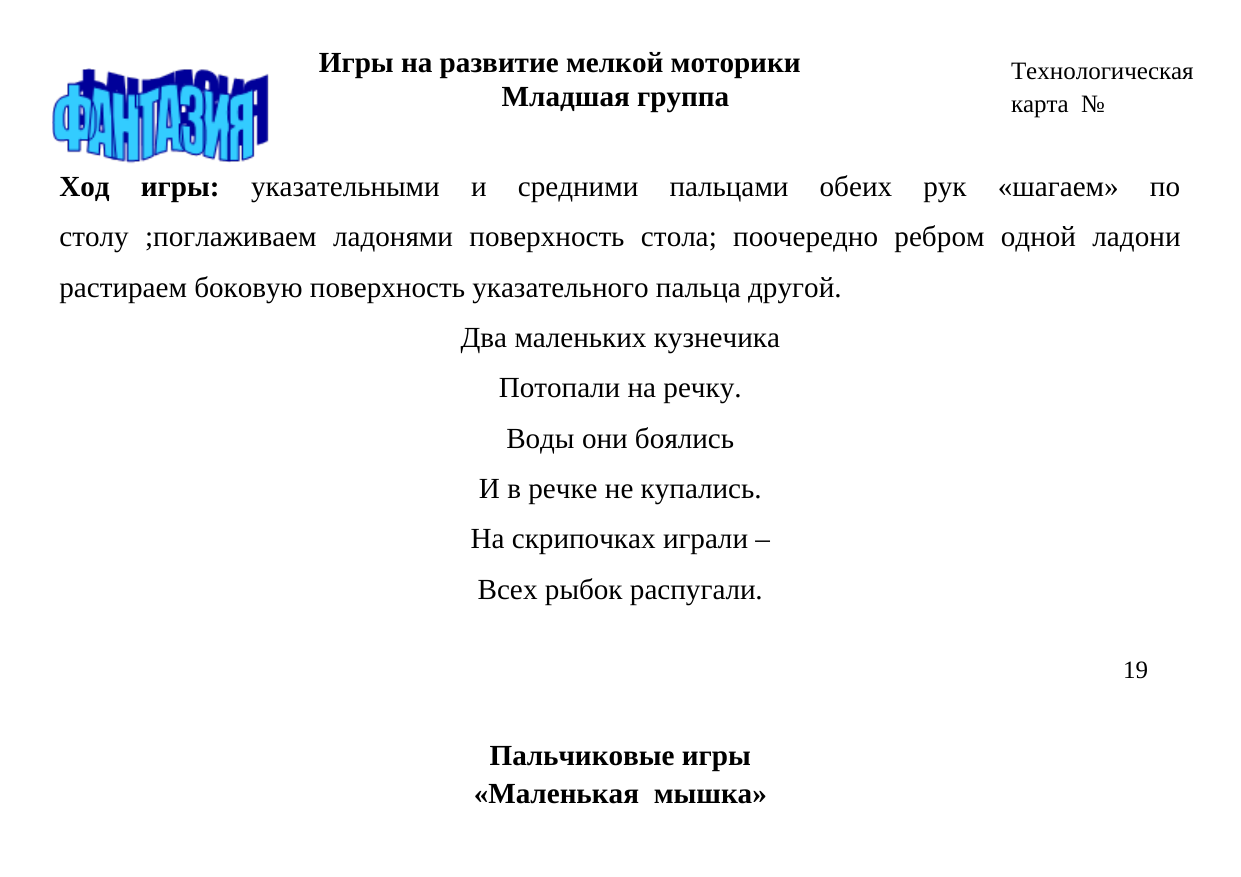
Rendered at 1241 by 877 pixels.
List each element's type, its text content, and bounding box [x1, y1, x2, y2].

text На скрипочках играли – [59, 521, 1181, 555]
text Пальчиковые игры [59, 738, 1181, 771]
text Ход игры: указательными и средними пальцами обеих рук «шагаем» по столу ;поглаживаем ладонями поверхность стола; поочередно ребром одной ладони растираем боковую поверхность указательного пальца другой. [59, 169, 1181, 303]
text И в речке не купались. [59, 471, 1181, 505]
text Потопали на речку. [59, 371, 1181, 404]
text Два маленьких кузнечика [59, 320, 1181, 354]
picture [52, 68, 270, 165]
text «Маленькая мышка» [59, 776, 1181, 810]
text Воды они боялись [59, 421, 1181, 454]
text Всех рыбок распугали. [59, 572, 1181, 605]
